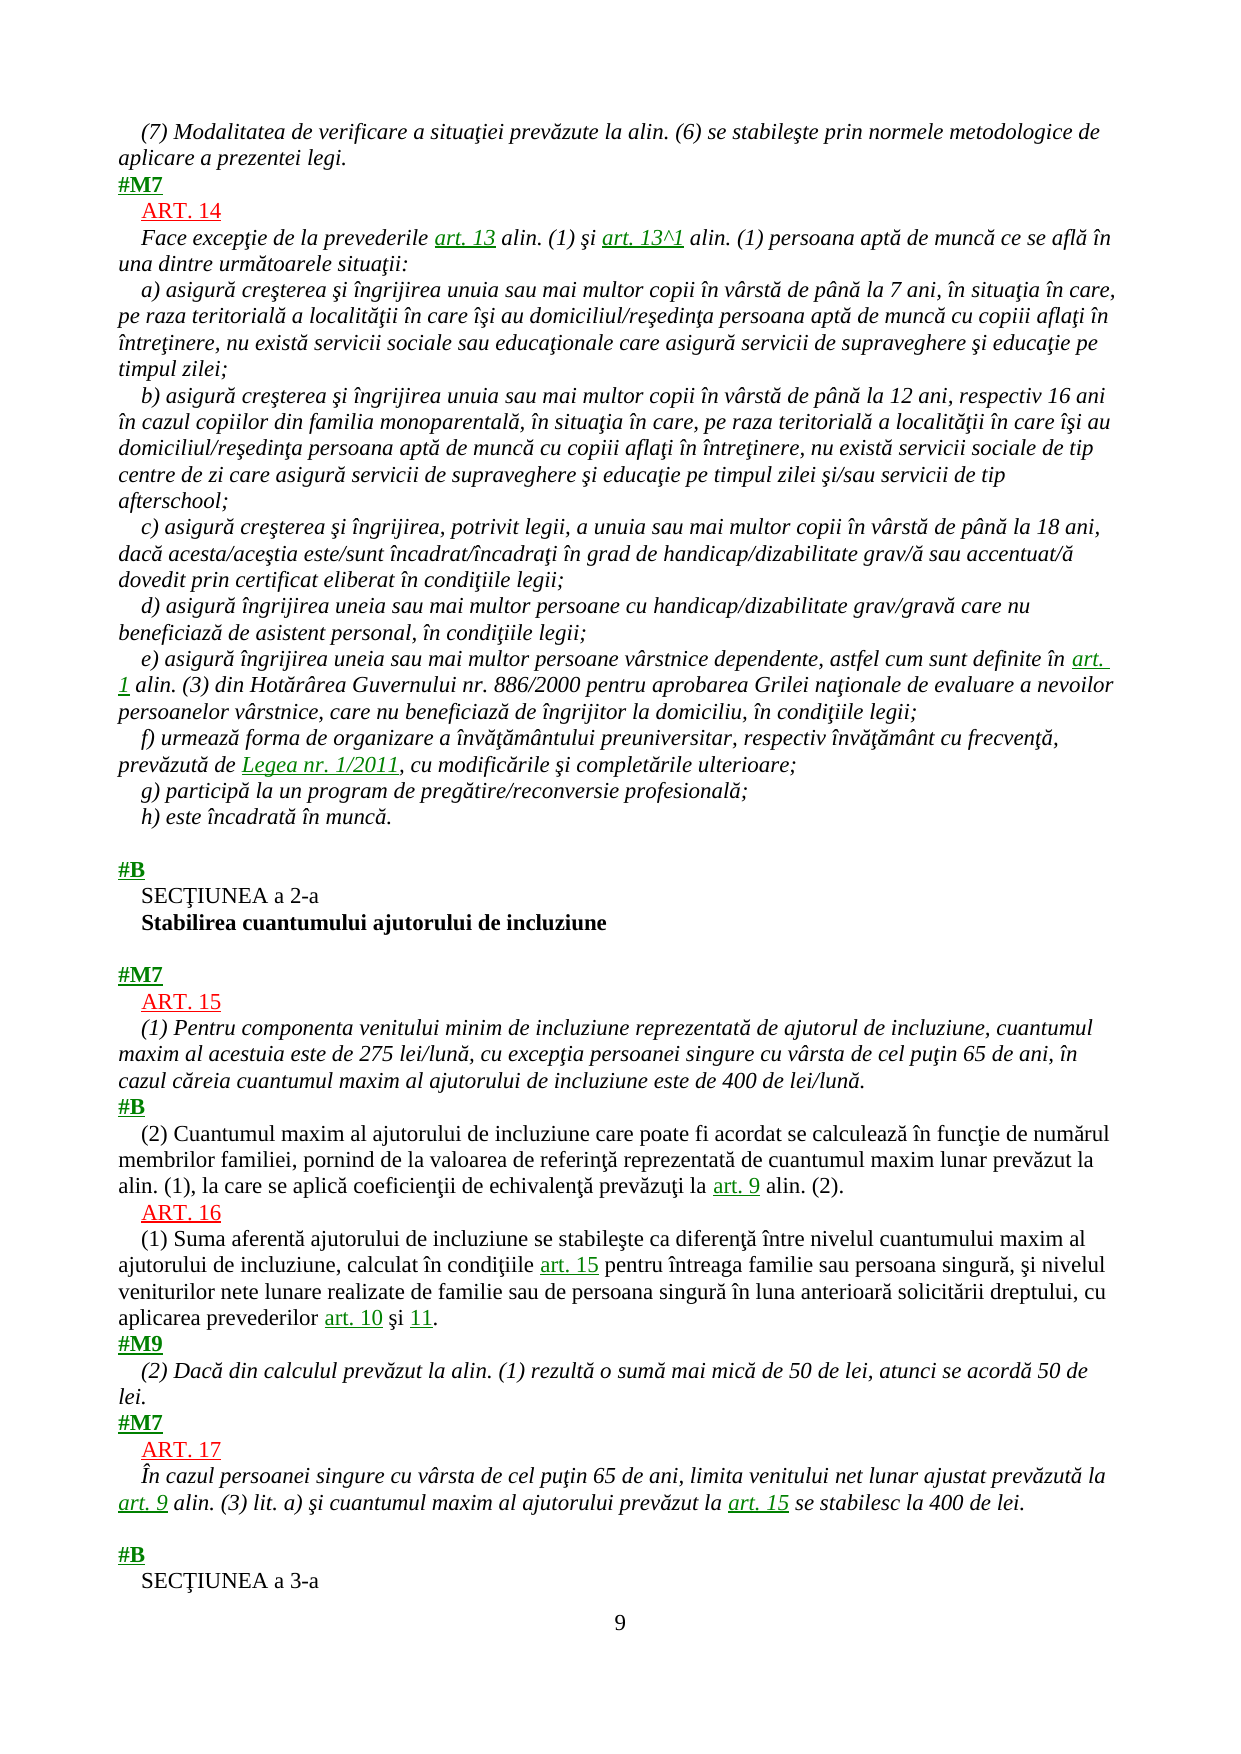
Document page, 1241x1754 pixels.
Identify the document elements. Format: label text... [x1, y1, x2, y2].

text SECŢIUNEA a 2-a [118, 882, 1122, 909]
text #B [118, 1541, 1122, 1568]
text g) participă la un program de pregătire/reconversie profesională; [118, 777, 1122, 803]
text ART. 14 [118, 197, 1122, 223]
text Stabilirea cuantumului ajutorului de incluziune [118, 909, 1122, 935]
text ART. 15 [118, 988, 1122, 1014]
text #M7 [118, 961, 1122, 988]
text #B [118, 856, 1122, 882]
text Face excepţie de la prevederile art. 13 alin. (1) şi art. 13^1 alin. (1) persoana aptă de muncă ce se află în una dintre următoarele situaţii: [118, 223, 1122, 276]
text (1) Pentru componenta venitului minim de incluziune reprezentată de ajutorul de incluziune, cuantumul maxim al acestuia este de 275 lei/lună, cu excepţia persoanei singure cu vârsta de cel puţin 65 de ani, în cazul căreia cuantumul maxim al ajutorului de incluziune este de 400 de lei/lună. [118, 1014, 1122, 1093]
text b) asigură creşterea şi îngrijirea unuia sau mai multor copii în vârstă de până la 12 ani, respectiv 16 ani în cazul copiilor din familia monoparentală, în situaţia în care, pe raza teritorială a localităţii în care îşi au domiciliul/reşedinţa persoana aptă de muncă cu copiii aflaţi în întreţinere, nu există servicii sociale de tip centre de zi care asigură servicii de supraveghere şi educaţie pe timpul zilei şi/sau servicii de tip afterschool; [118, 382, 1122, 513]
text #M7 [118, 171, 1122, 197]
text ART. 17 [118, 1436, 1122, 1462]
text (1) Suma aferentă ajutorului de incluziune se stabileşte ca diferenţă între nivelul cuantumului maxim al ajutorului de incluziune, calculat în condiţiile art. 15 pentru întreaga familie sau persoana singură, şi nivelul veniturilor nete lunare realizate de familie sau de persoana singură în luna anterioară solicitării dreptului, cu aplicarea prevederilor art. 10 şi 11. [118, 1225, 1122, 1330]
text SECŢIUNEA a 3-a [118, 1568, 1122, 1594]
text h) este încadrată în muncă. [118, 803, 1122, 830]
text c) asigură creşterea şi îngrijirea, potrivit legii, a unuia sau mai multor copii în vârstă de până la 18 ani, dacă acesta/aceştia este/sunt încadrat/încadraţi în grad de handicap/dizabilitate grav/ă sau accentuat/ă dovedit prin certificat eliberat în condiţiile legii; [118, 513, 1122, 592]
text f) urmează forma de organizare a învăţământului preuniversitar, respectiv învăţământ cu frecvenţă, prevăzută de Legea nr. 1/2011, cu modificările şi completările ulterioare; [118, 724, 1122, 777]
text (2) Dacă din calculul prevăzut la alin. (1) rezultă o sumă mai mică de 50 de lei, atunci se acordă 50 de lei. [118, 1357, 1122, 1409]
text #M9 [118, 1330, 1122, 1357]
text a) asigură creşterea şi îngrijirea unuia sau mai multor copii în vârstă de până la 7 ani, în situaţia în care, pe raza teritorială a localităţii în care îşi au domiciliul/reşedinţa persoana aptă de muncă cu copiii aflaţi în întreţinere, nu există servicii sociale sau educaţionale care asigură servicii de supraveghere şi educaţie pe timpul zilei; [118, 276, 1122, 382]
text În cazul persoanei singure cu vârsta de cel puţin 65 de ani, limita venitului net lunar ajustat prevăzută la art. 9 alin. (3) lit. a) şi cuantumul maxim al ajutorului prevăzut la art. 15 se stabilesc la 400 de lei. [118, 1462, 1122, 1515]
text #M7 [118, 1409, 1122, 1436]
text e) asigură îngrijirea uneia sau mai multor persoane vârstnice dependente, astfel cum sunt definite în art. 1 alin. (3) din Hotărârea Guvernului nr. 886/2000 pentru aprobarea Grilei naţionale de evaluare a nevoilor persoanelor vârstnice, care nu beneficiază de îngrijitor la domiciliu, în condiţiile legii; [118, 645, 1122, 724]
text (2) Cuantumul maxim al ajutorului de incluziune care poate fi acordat se calculează în funcţie de numărul membrilor familiei, pornind de la valoarea de referinţă reprezentată de cuantumul maxim lunar prevăzut la alin. (1), la care se aplică coeficienţii de echivalenţă prevăzuţi la art. 9 alin. (2). [118, 1119, 1122, 1199]
text ART. 16 [118, 1199, 1122, 1225]
text (7) Modalitatea de verificare a situaţiei prevăzute la alin. (6) se stabileşte prin normele metodologice de aplicare a prezentei legi. [118, 118, 1122, 171]
text #B [118, 1093, 1122, 1119]
text d) asigură îngrijirea uneia sau mai multor persoane cu handicap/dizabilitate grav/gravă care nu beneficiază de asistent personal, în condiţiile legii; [118, 592, 1122, 645]
